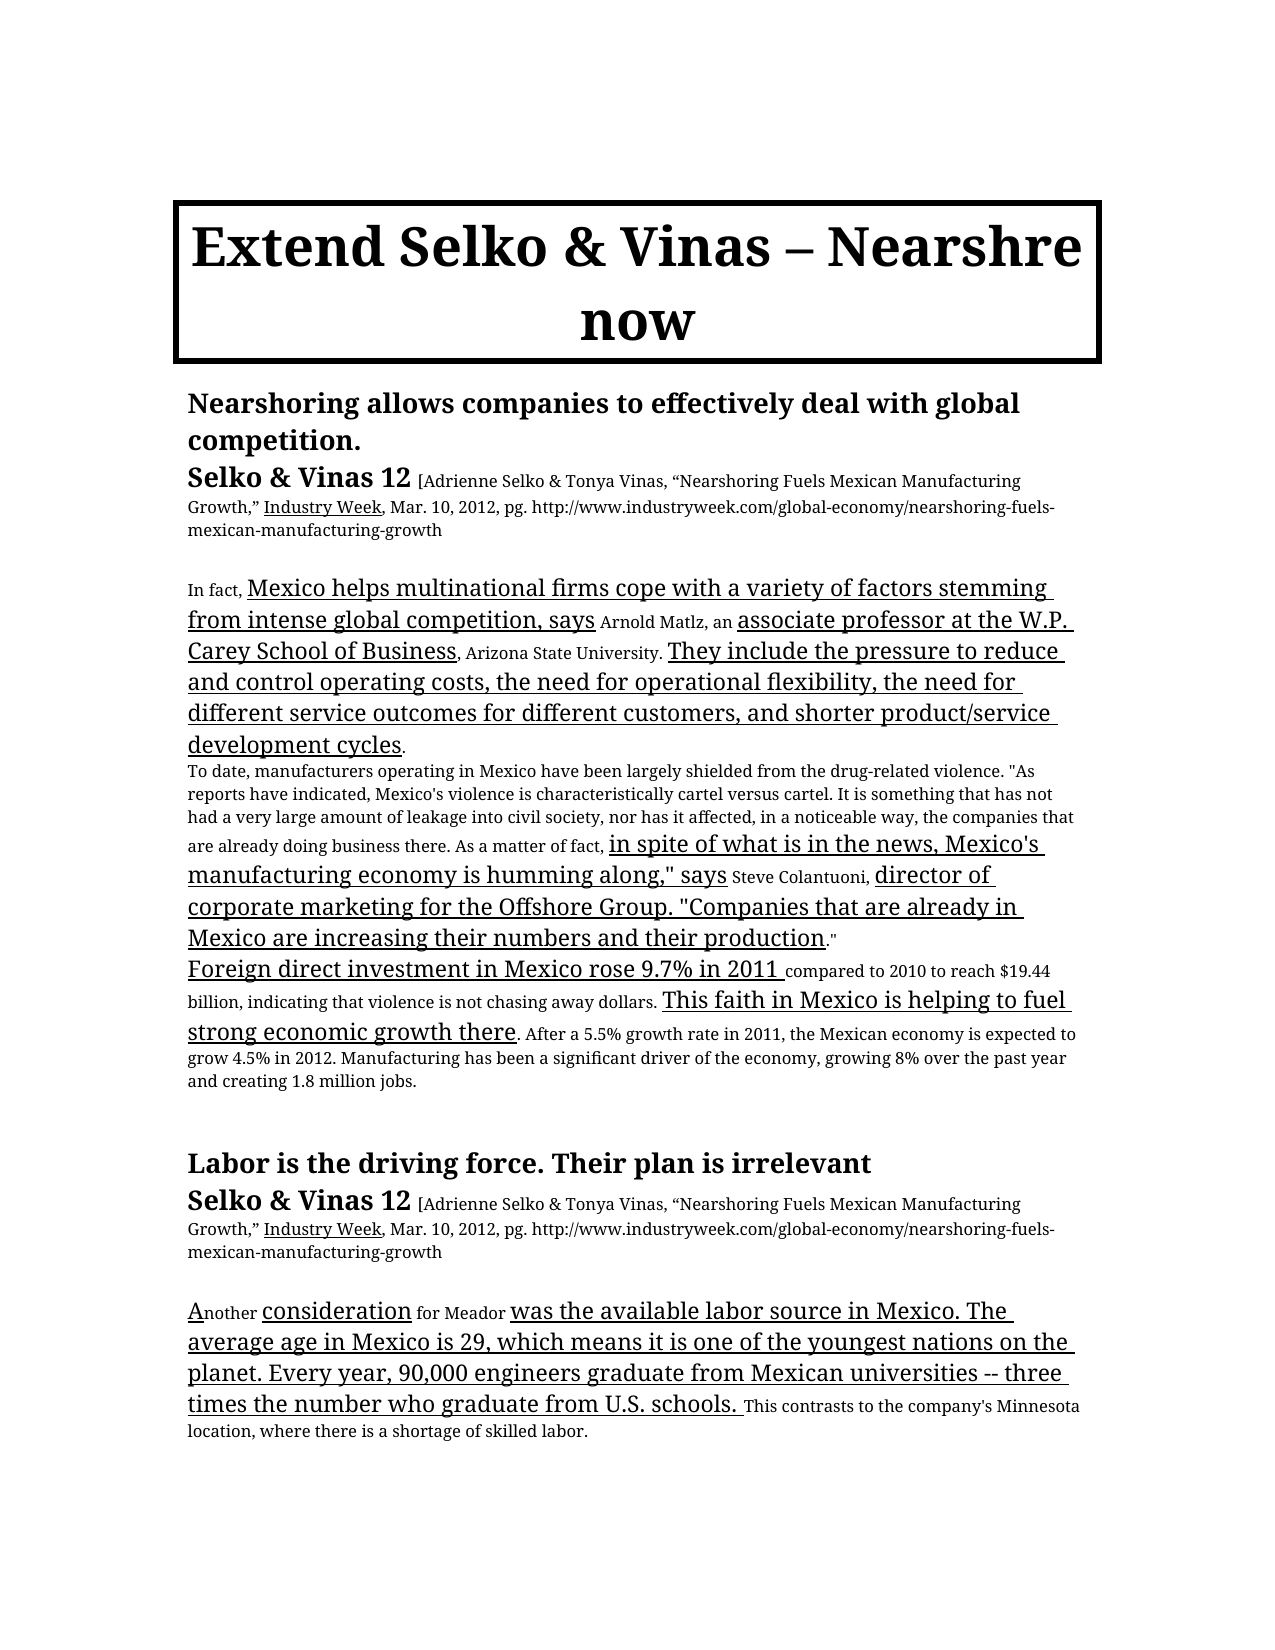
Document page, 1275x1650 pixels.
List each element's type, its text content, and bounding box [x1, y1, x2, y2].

subtitle Labor is the driving force. Their plan is irrelevant [187, 1144, 1087, 1181]
text To date, manufacturers operating in Mexico have been largely shielded from the drug-related violence. "As reports have indicated, Mexico's violence is characteristically cartel versus cartel. It is something that has not had a very large amount of leakage into civil society, nor has it affected, in a noticeable way, the companies that are already doing business there. As a matter of fact, in spite of what is in the news, Mexico's manufacturing economy is humming along," says Steve Colantuoni, director of corporate marketing for the Offshore Group. "Companies that are already in Mexico are increasing their numbers and their production." [187, 760, 1087, 953]
text Selko & Vinas 12 [Adrienne Selko & Tonya Vinas, “Nearshoring Fuels Mexican Manufacturing Growth,” Industry Week, Mar. 10, 2012, pg. http://www.industryweek.com/global-economy/nearshoring-fuels-mexican-manufacturing-growth [187, 459, 1087, 541]
text Selko & Vinas 12 [Adrienne Selko & Tonya Vinas, “Nearshoring Fuels Mexican Manufacturing Growth,” Industry Week, Mar. 10, 2012, pg. http://www.industryweek.com/global-economy/nearshoring-fuels-mexican-manufacturing-growth [187, 1181, 1087, 1263]
text Another consideration for Meador was the available labor source in Mexico. The average age in Mexico is 29, which means it is one of the youngest nations on the planet. Every year, 90,000 engineers graduate from Mexican universities -- three times the number who graduate from U.S. schools. This contrasts to the company's Minnesota location, where there is a shortage of skilled labor. [187, 1294, 1087, 1442]
subtitle Extend Selko & Vinas – Nearshre now [179, 206, 1096, 358]
text Foreign direct investment in Mexico rose 9.7% in 2011 compared to 2010 to reach $19.44 billion, indicating that violence is not chasing away dollars. This faith in Mexico is helping to fuel strong economic growth there. After a 5.5% growth rate in 2011, the Mexican economy is expected to grow 4.5% in 2012. Manufacturing has been a significant driver of the economy, growing 8% over the past year and creating 1.8 million jobs. [187, 953, 1087, 1092]
subtitle Nearshoring allows companies to effectively deal with global competition. [187, 385, 1087, 459]
text In fact, Mexico helps multinational firms cope with a variety of factors stemming from intense global competition, says Arnold Matlz, an associate professor at the W.P. Carey School of Business, Arizona State University. They include the pressure to reduce and control operating costs, the need for operational flexibility, the need for different service outcomes for different customers, and shorter product/service development cycles. [187, 572, 1087, 760]
